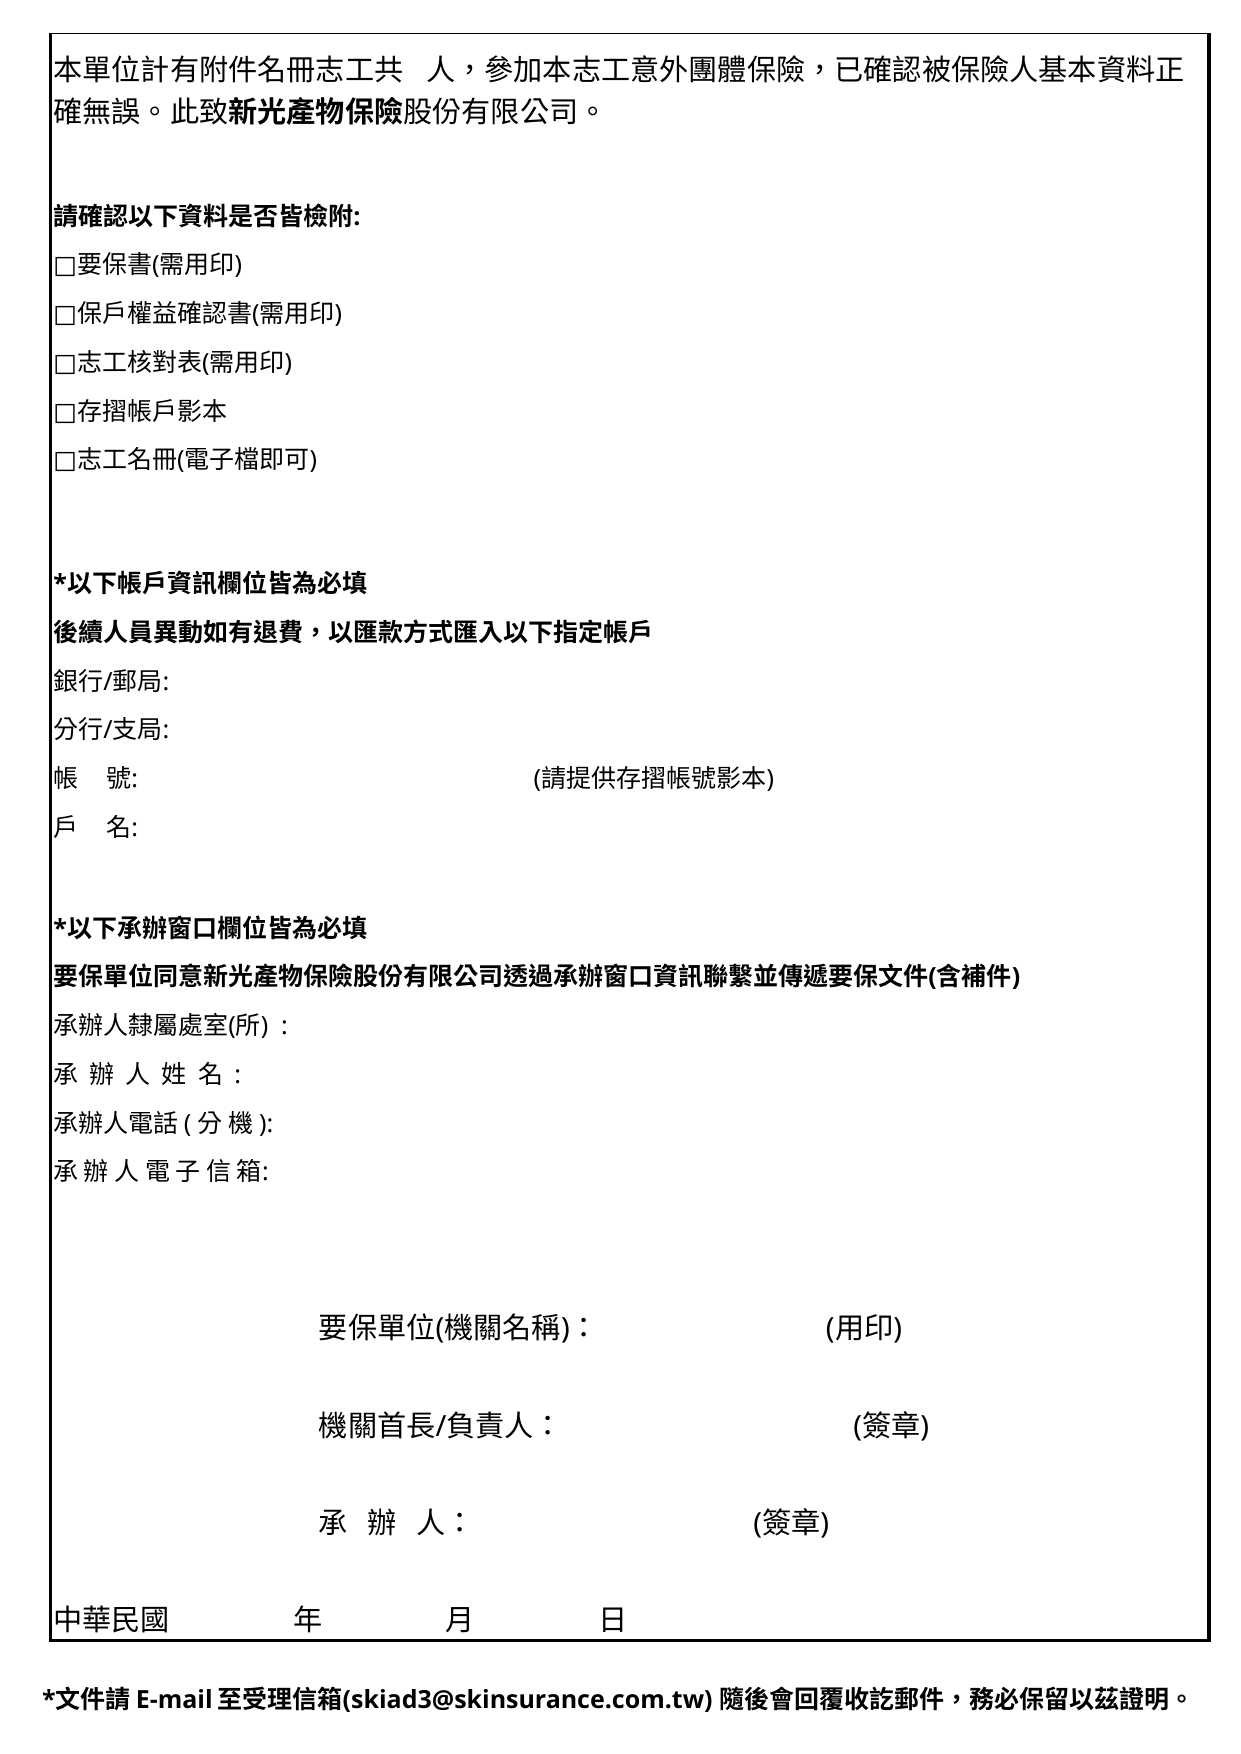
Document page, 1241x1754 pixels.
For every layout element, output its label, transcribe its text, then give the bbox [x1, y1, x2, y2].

table_header 本單位計有附件名冊志工共 人，參加本志工意外團體保險，已確認被保險人基本資料正確無誤。此致新光產物保險股份有限公司。 請確認以下資料是否皆檢附: □要保書(需用印) □保戶權益確認書(需用印) □志工核對表(需用印) □存摺帳戶影本 □志工名冊(電子檔即可) *以下帳戶資訊欄位皆為必填 後續人員異動如有退費，以匯款方式匯入以下指定帳戶 銀行/郵局: 分行/支局: 帳 號: (請提供存摺帳號影本) 戶 名: *以下承辦窗口欄位皆為必填 要保單位同意新光產物保險股份有限公司透過承辦窗口資訊聯繫並傳遞要保文件(含補件) 承辦人隸屬處室(所) : 承 辦 人 姓 名 : 承辦人電話 ( 分 機 ): 承 辦 人 電 子 信 箱: 要保單位(機關名稱)： (用印) 機關首長/負責人： (簽章) 承 辦 人： (簽章) 中華民國 年 月 日 [52, 34, 1207, 1639]
text *文件請E-mail至受理信箱(skiad3@skinsurance.com.tw) 隨後會回覆收訖郵件，務必保留以茲證明。 [35, 1680, 1205, 1716]
